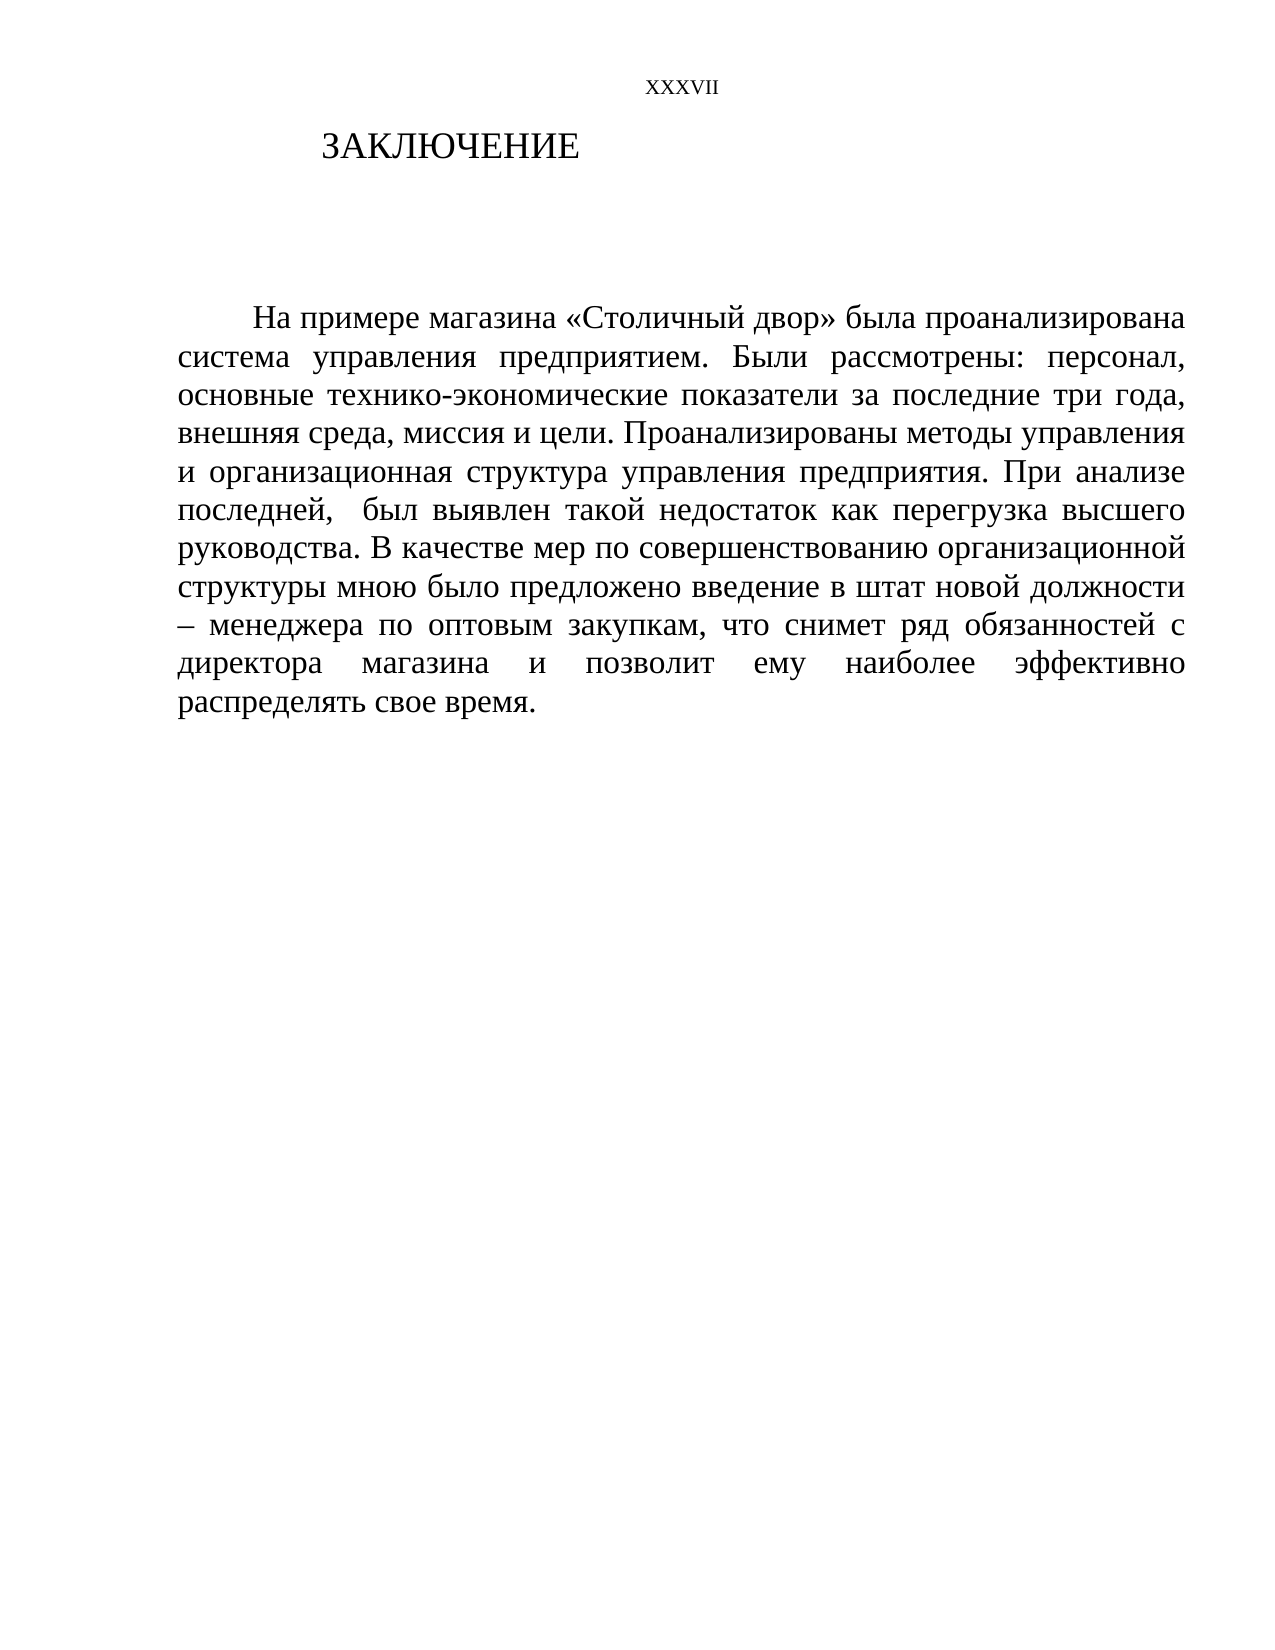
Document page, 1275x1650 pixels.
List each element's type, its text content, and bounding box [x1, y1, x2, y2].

subtitle ЗАКЛЮЧЕНИЕ [177, 123, 1186, 166]
text На примере магазина «Столичный двор» была проанализирована система управления предприятием. Были рассмотрены: персонал, основные технико-экономические показатели за последние три года, внешняя среда, миссия и цели. Проанализированы методы управления и организационная структура управления предприятия. При анализе последней, был выявлен такой недостаток как перегрузка высшего руководства. В качестве мер по совершенствованию организационной структуры мною было предложено введение в штат новой должности – менеджера по оптовым закупкам, что снимет ряд обязанностей с директора магазина и позволит ему наиболее эффективно распределять свое время. [177, 297, 1186, 719]
